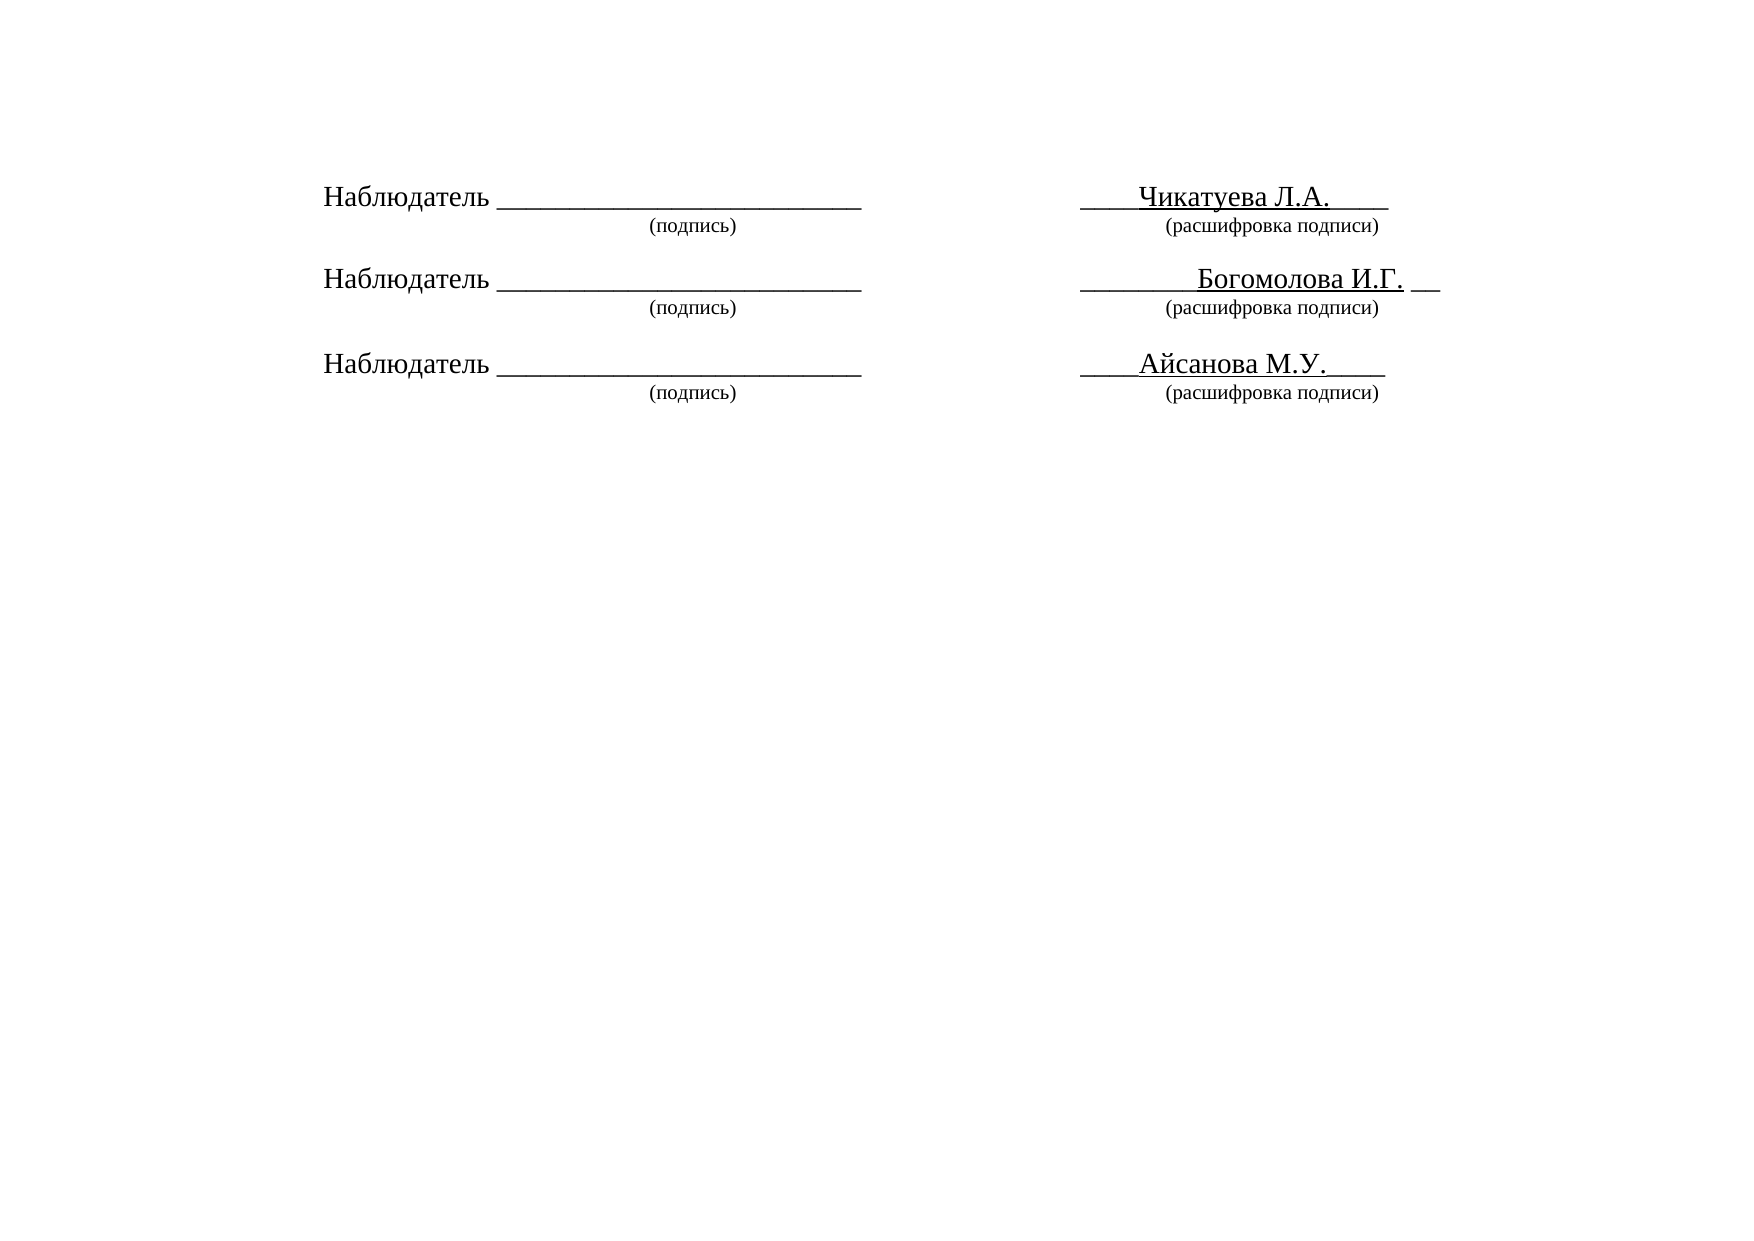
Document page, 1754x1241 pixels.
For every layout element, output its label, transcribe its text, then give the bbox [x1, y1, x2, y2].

text (подпись) (расшифровка подписи) [59, 213, 1695, 237]
text Наблюдатель _________________________ ____Айсанова М.У.____ [59, 347, 1695, 380]
text Наблюдатель _________________________ ________Богомолова И.Г. __ [59, 261, 1695, 294]
text (подпись) (расшифровка подписи) [59, 294, 1695, 319]
text (подпись) (расшифровка подписи) [59, 380, 1695, 404]
text Наблюдатель _________________________ ____Чикатуева Л.А.____ [59, 179, 1695, 213]
